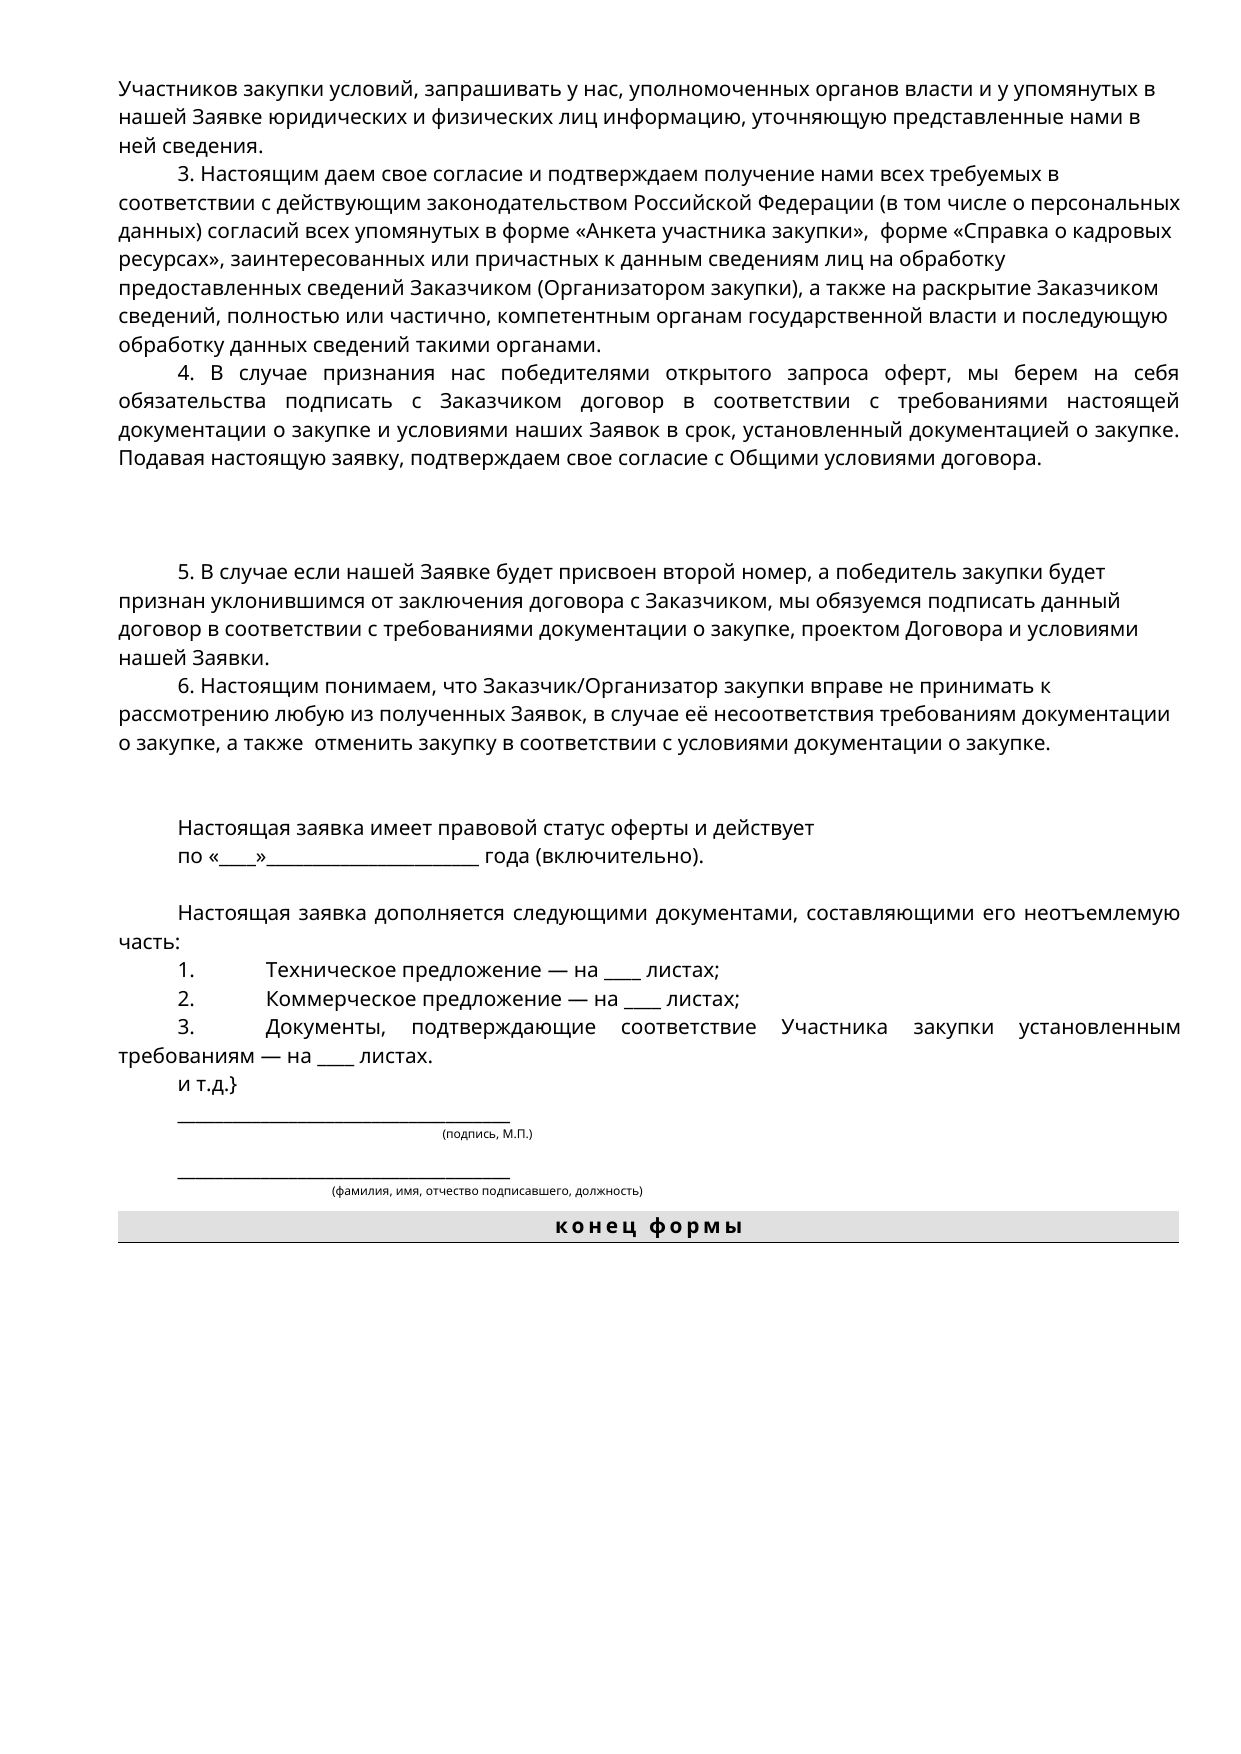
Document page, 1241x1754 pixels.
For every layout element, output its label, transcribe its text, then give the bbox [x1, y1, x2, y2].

text ____________________________________ [118, 1098, 1181, 1126]
text Настоящая заявка дополняется следующими документами, составляющими его неотъемлемую часть: [118, 898, 1181, 955]
text ____________________________________ [118, 1154, 1181, 1183]
text по «____»_______________________ года (включительно). [118, 842, 1181, 870]
text (фамилия, имя, отчество подписавшего, должность) [118, 1183, 797, 1211]
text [118, 74, 1181, 159]
text 1. Техническое предложение — на ____ листах; [118, 955, 1181, 984]
text и т.д.} [118, 1069, 1181, 1098]
text Настоящая заявка имеет правовой статус оферты и действует [118, 813, 1181, 842]
text 5. В случае если нашей Заявке будет присвоен второй номер, а победитель закупки будет признан уклонившимся от заключения договора с Заказчиком, мы обязуемся подписать данный договор в соответствии с требованиями документации о закупке, проектом Договора и условиями нашей Заявки. [118, 557, 1181, 671]
text 2. Коммерческое предложение — на ____ листах; [118, 984, 1181, 1012]
text 6. Настоящим понимаем, что Заказчик/Организатор закупки вправе не принимать к рассмотрению любую из полученных Заявок, в случае её несоответствия требованиям документации о закупке, а также отменить закупку в соответствии с условиями документации о закупке. [118, 671, 1181, 756]
text (подпись, М.П.) [118, 1126, 797, 1154]
text 3. Настоящим даем свое согласие и подтверждаем получение нами всех требуемых в соответствии с действующим законодательством Российской Федерации (в том числе о персональных данных) согласий всех упомянутых в форме «Анкета участника закупки», форме «Справка о кадровых ресурсах», заинтересованных или причастных к данным сведениям лиц на обработку предоставленных сведений Заказчиком (Организатором закупки), а также на раскрытие Заказчиком сведений, полностью или частично, компетентным органам государственной власти и последующую обработку данных сведений такими органами. [118, 159, 1181, 358]
text 4. В случае признания нас победителями открытого запроса оферт, мы берем на себя обязательства подписать с Заказчиком договор в соответствии с требованиями настоящей документации о закупке и условиями наших Заявок в срок, установленный документацией о закупке. Подавая настоящую заявку, подтверждаем свое согласие с Общими условиями договора. [118, 358, 1181, 472]
text конец формы [118, 1211, 1179, 1242]
text 3. Документы, подтверждающие соответствие Участника закупки установленным требованиям — на ____ листах. [118, 1012, 1181, 1069]
